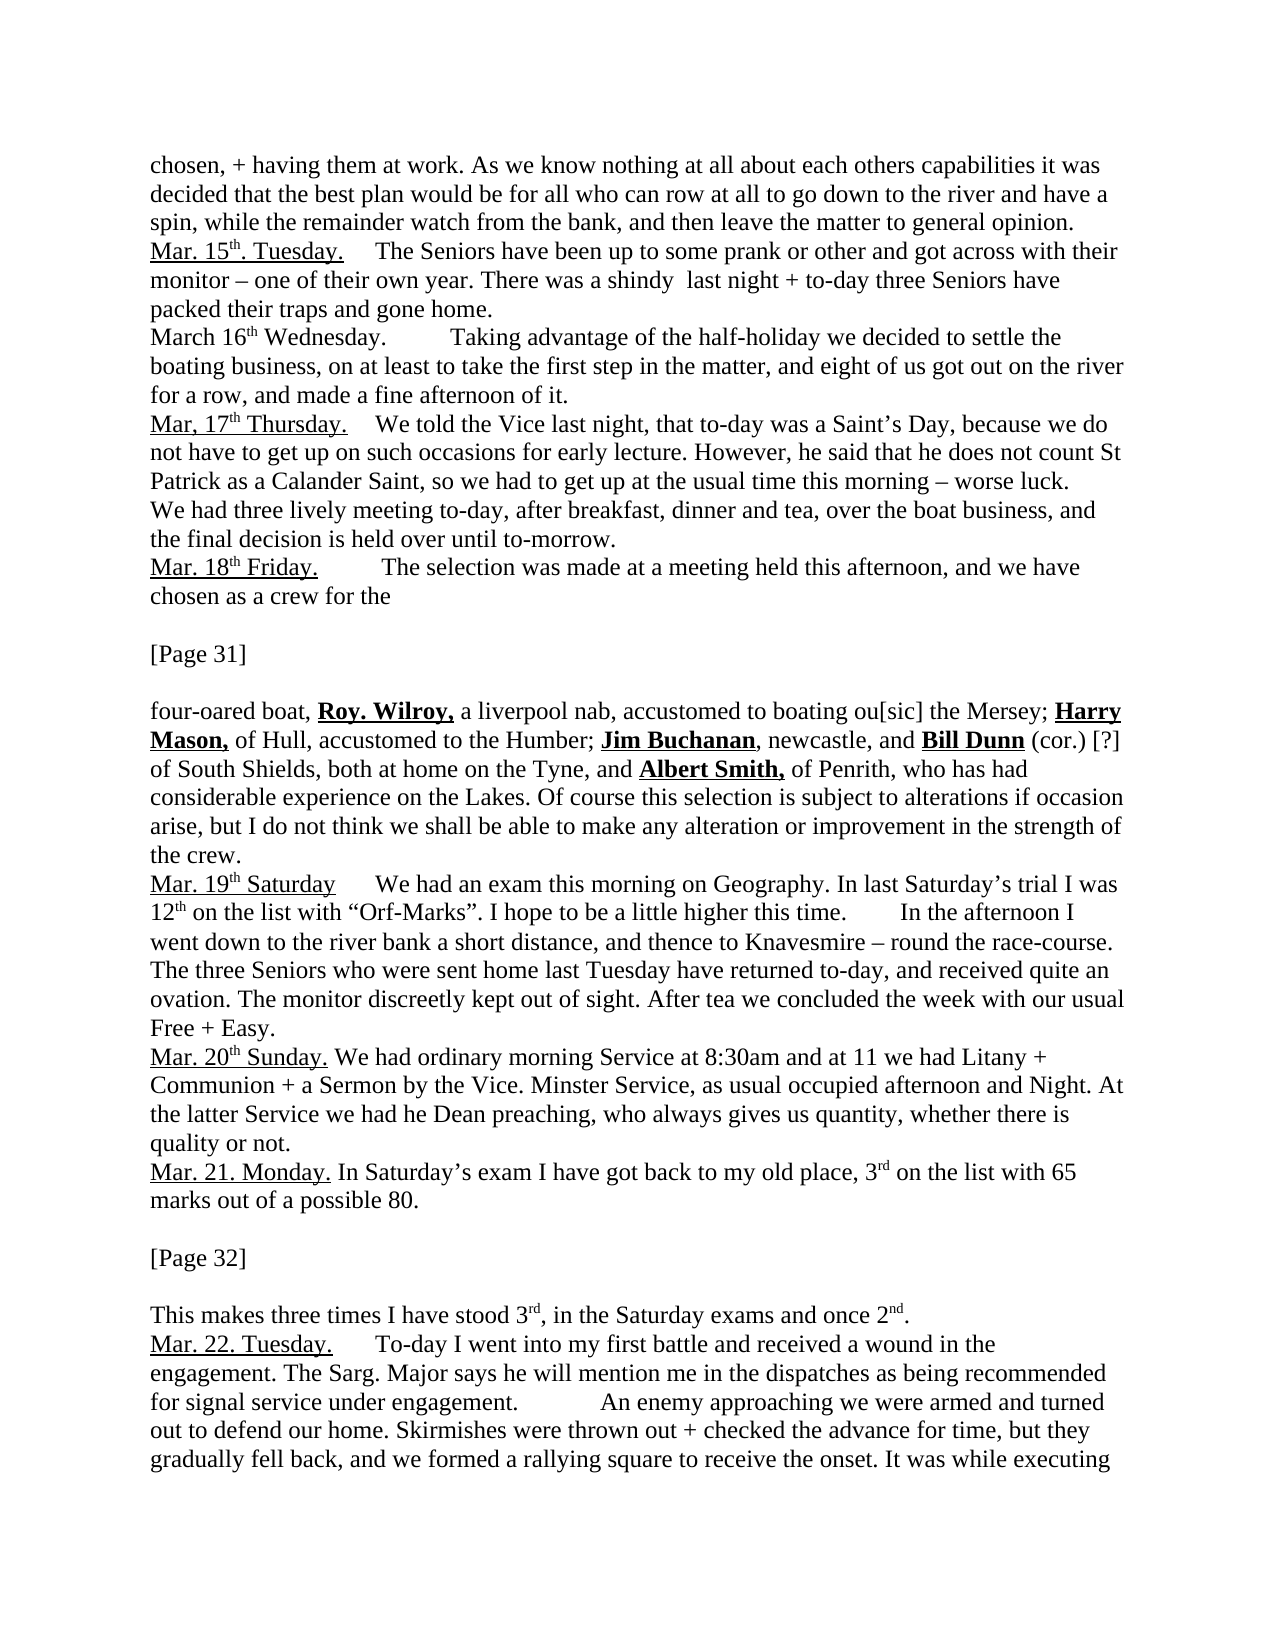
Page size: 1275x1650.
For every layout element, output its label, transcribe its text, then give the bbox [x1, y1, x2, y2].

text Mar. 15th. Tuesday. The Seniors have been up to some prank or other and got across with their monitor – one of their own year. There was a shindy last night + to-day three Seniors have packed their traps and gone home. [150, 236, 1125, 322]
text [Page 32] [150, 1243, 1125, 1272]
text Mar. 21. Monday. In Saturday’s exam I have got back to my old place, 3rd on the list with 65 marks out of a possible 80. [150, 1157, 1125, 1214]
text Mar. 20th Sunday. We had ordinary morning Service at 8:30am and at 11 we had Litany + Communion + a Sermon by the Vice. Minster Service, as usual occupied afternoon and Night. At the latter Service we had he Dean preaching, who always gives us quantity, whether there is quality or not. [150, 1042, 1125, 1157]
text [150, 1329, 1125, 1473]
text We had three lively meeting to-day, after breakfast, dinner and tea, over the boat business, and the final decision is held over until to-morrow. [150, 495, 1125, 552]
text four-oared boat, Roy. Wilroy, a liverpool nab, accustomed to boating ou[sic] the Mersey; Harry Mason, of Hull, accustomed to the Humber; Jim Buchanan, newcastle, and Bill Dunn (cor.) [?] of South Shields, both at home on the Tyne, and Albert Smith, of Penrith, who has had considerable experience on the Lakes. Of course this selection is subject to alterations if occasion arise, but I do not think we shall be able to make any alteration or improvement in the strength of the crew. [150, 696, 1125, 869]
text Mar. 19th Saturday We had an exam this morning on Geography. In last Saturday’s trial I was 12th on the list with “Orf-Marks”. I hope to be a little higher this time. In the afternoon I went down to the river bank a short distance, and thence to Knavesmire – round the race-course. The three Seniors who were sent home last Tuesday have returned to-day, and received quite an ovation. The monitor discreetly kept out of sight. After tea we concluded the week with our usual Free + Easy. [150, 869, 1125, 1042]
text March 16th Wednesday. Taking advantage of the half-holiday we decided to settle the boating business, on at least to take the first step in the matter, and eight of us got out on the river for a row, and made a fine afternoon of it. [150, 322, 1125, 409]
text This makes three times I have stood 3rd, in the Saturday exams and once 2nd. [150, 1300, 1125, 1329]
text Mar, 17th Thursday. We told the Vice last night, that to-day was a Saint’s Day, because we do not have to get up on such occasions for early lecture. However, he said that he does not count St Patrick as a Calander Saint, so we had to get up at the usual time this morning – worse luck. [150, 409, 1125, 495]
text [Page 31] [150, 639, 1125, 667]
text chosen, + having them at work. As we know nothing at all about each others capabilities it was decided that the best plan would be for all who can row at all to go down to the river and have a spin, while the remainder watch from the bank, and then leave the matter to general opinion. [150, 150, 1125, 236]
text Mar. 18th Friday. The selection was made at a meeting held this afternoon, and we have chosen as a crew for the [150, 552, 1125, 610]
